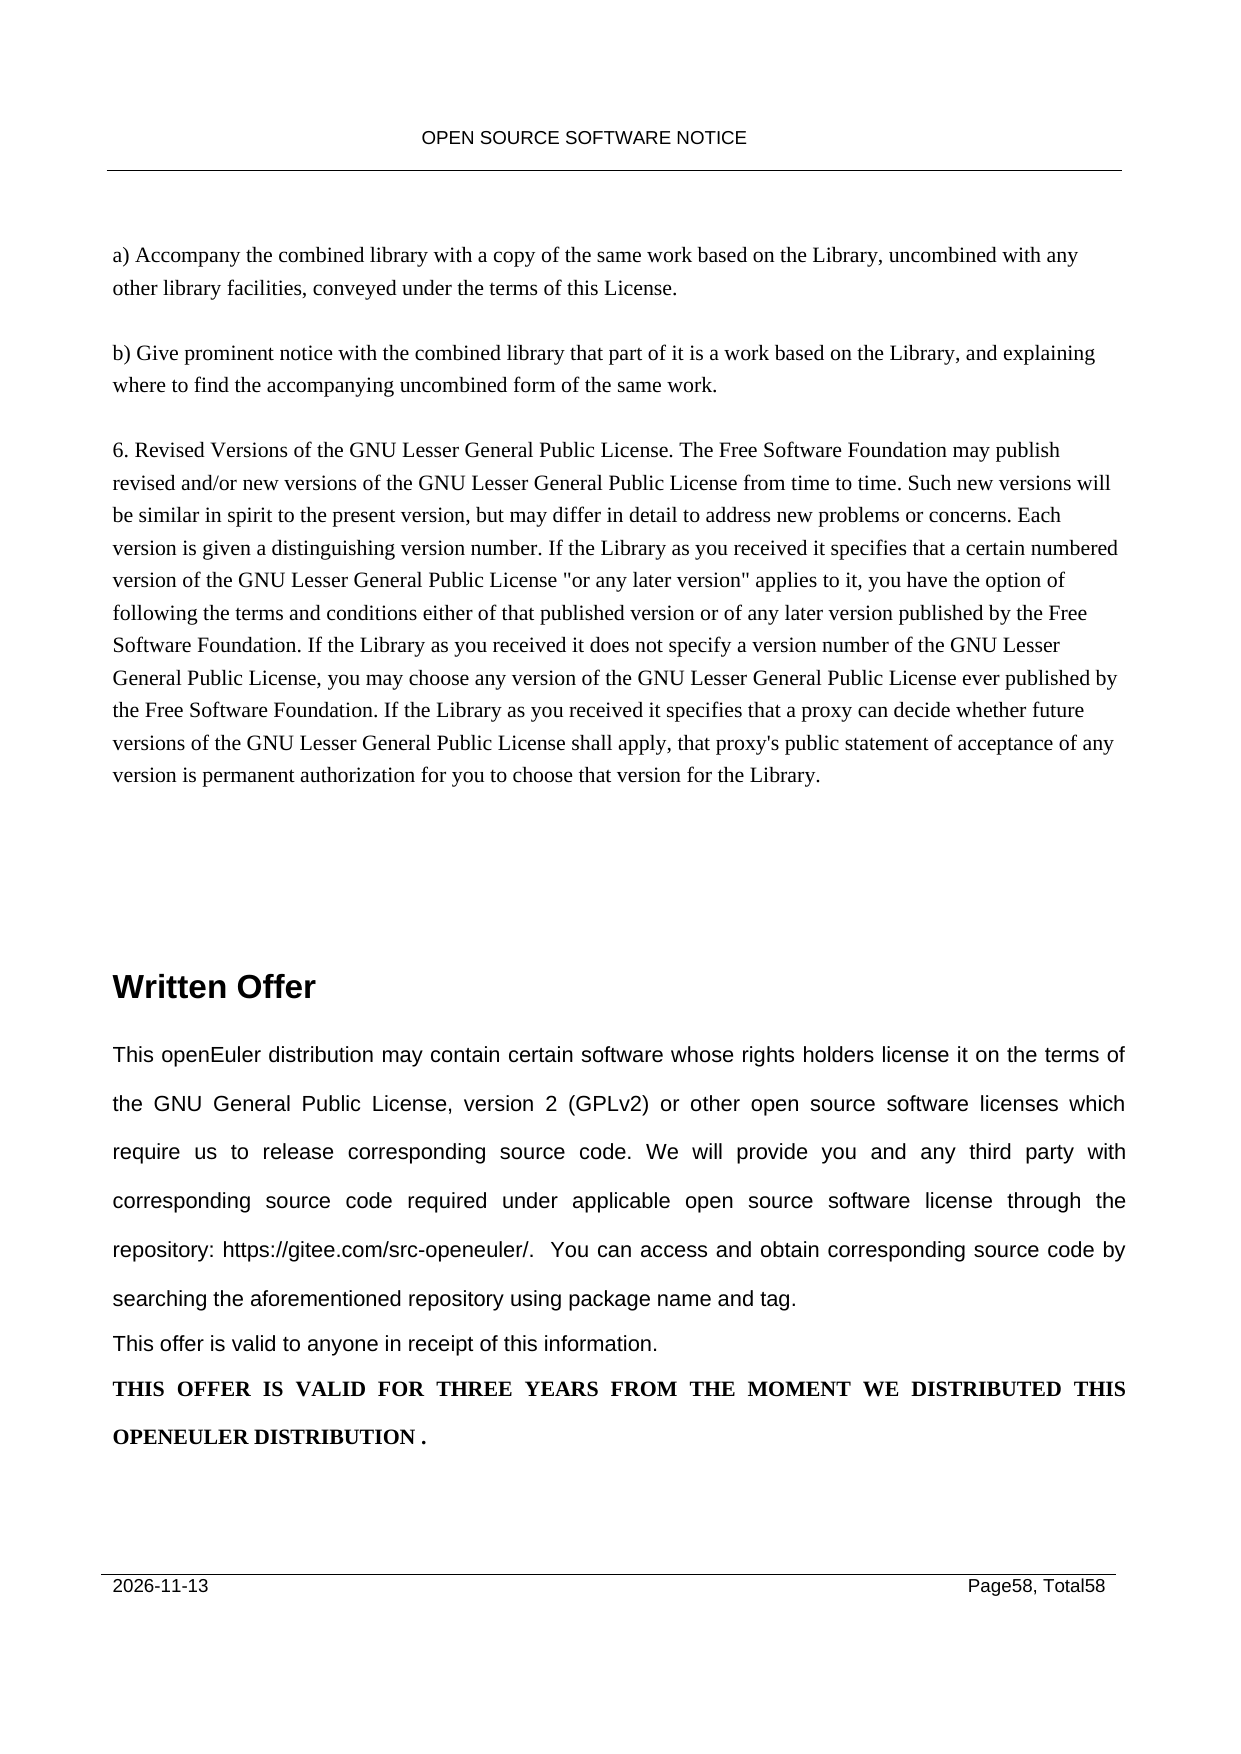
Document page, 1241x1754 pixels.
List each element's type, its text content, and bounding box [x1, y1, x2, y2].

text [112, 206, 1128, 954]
text THIS OFFER IS VALID FOR THREE YEARS FROM THE MOMENT WE DISTRIBUTED THIS OPENEULER DISTRIBUTION . [112, 1372, 1128, 1453]
text Written Offer [112, 954, 1128, 1019]
text This offer is valid to anyone in receipt of this information. [112, 1327, 1128, 1359]
text This openEuler distribution may contain certain software whose rights holders license it on the terms of the GNU General Public License, version 2 (GPLv2) or other open source software licenses which require us to release corresponding source code. We will provide you and any third party with corresponding source code required under applicable open source software license through the repository: https://gitee.com/src-openeuler/. You can access and obtain corresponding source code by searching the aforementioned repository using package name and tag. [112, 1038, 1128, 1314]
